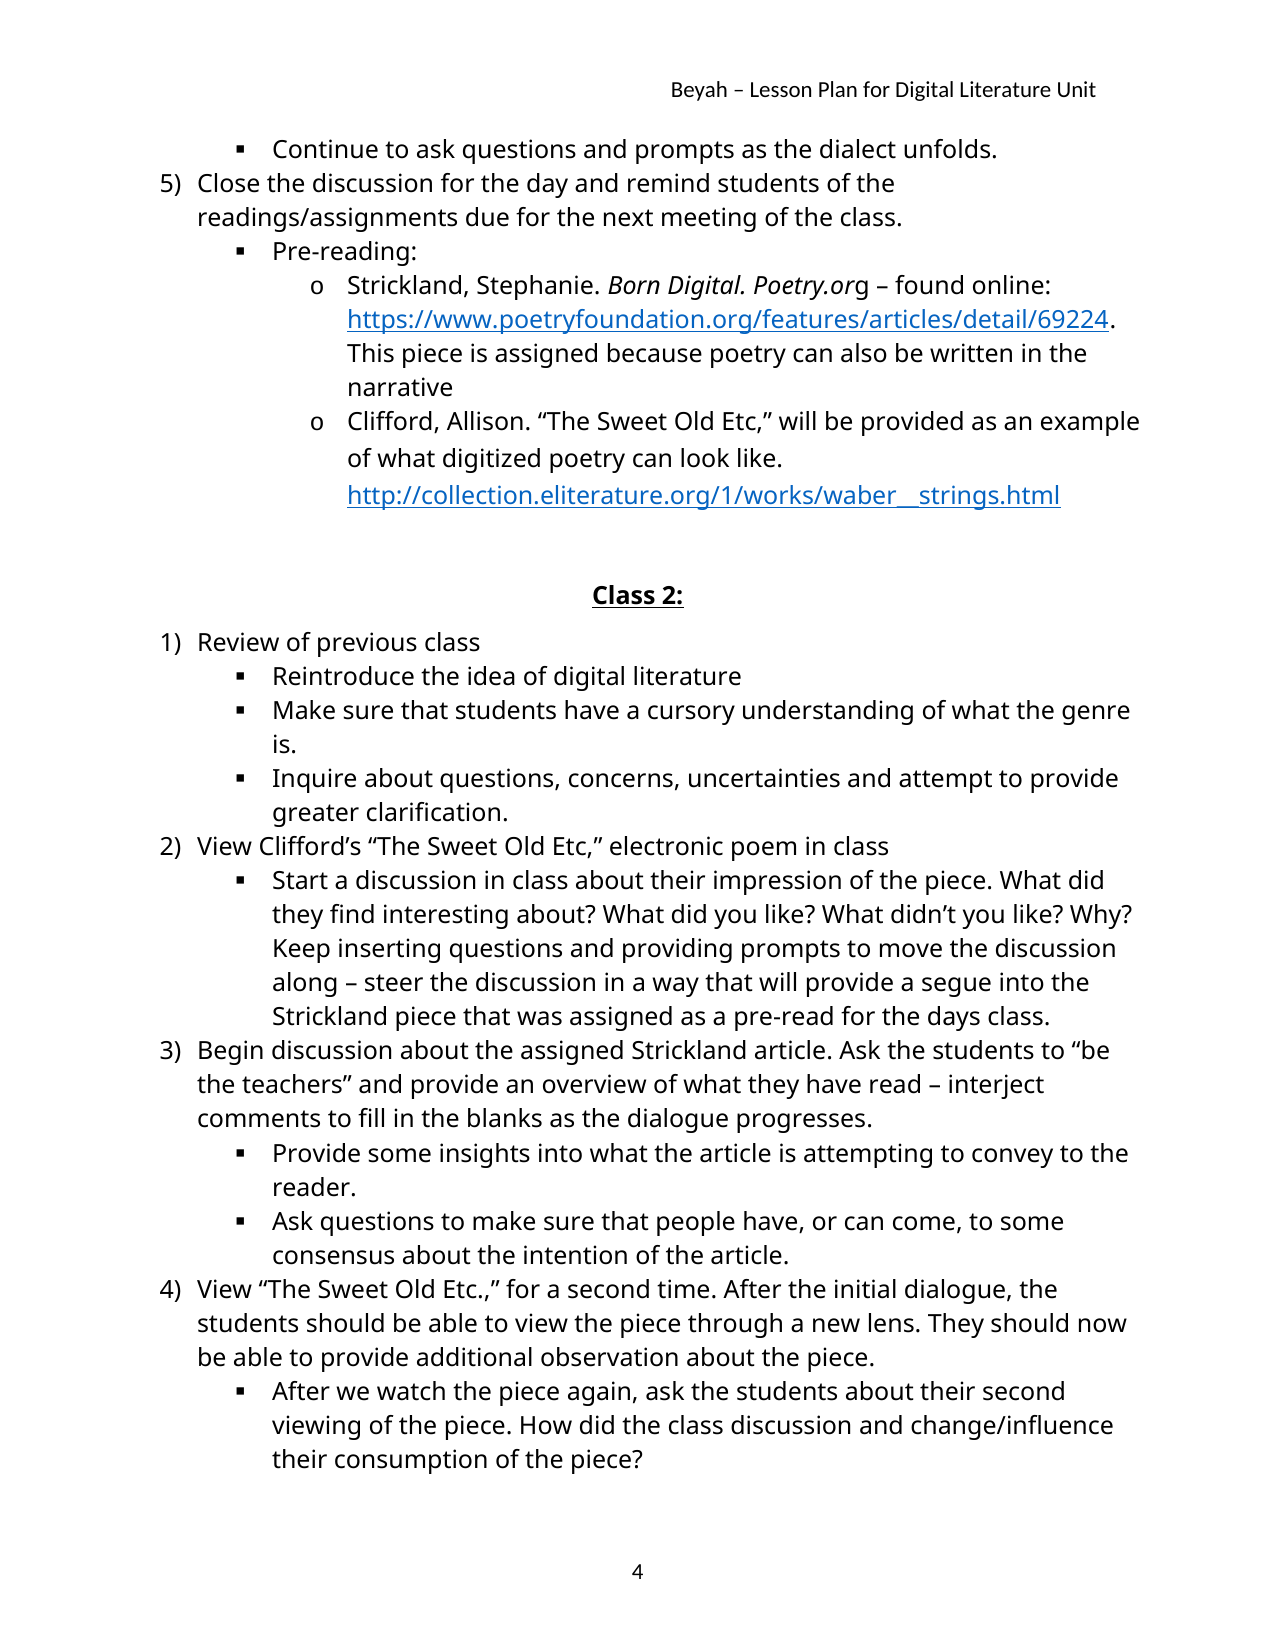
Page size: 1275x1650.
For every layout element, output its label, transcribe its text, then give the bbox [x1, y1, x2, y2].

list View Clifford’s “The Sweet Old Etc,” electronic poem in class [159, 829, 1153, 863]
list Clifford, Allison. “The Sweet Old Etc,” will be provided as an example of what digitized poetry can look like. [309, 404, 1153, 475]
list https://www.poetryfoundation.org/features/articles/detail/69224. [347, 302, 1153, 336]
list Begin discussion about the assigned Strickland article. Ask the students to “be the teachers” and provide an overview of what they have read – interject comments to fill in the blanks as the dialogue progresses. [159, 1033, 1153, 1135]
list Provide some insights into what the article is attempting to convey to the reader. [234, 1135, 1153, 1203]
list Start a discussion in class about their impression of the piece. What did they find interesting about? What did you like? What didn’t you like? Why? Keep inserting questions and providing prompts to move the discussion along – steer the discussion in a way that will provide a segue into the Strickland piece that was assigned as a pre-read for the days class. [234, 863, 1153, 1033]
list Close the discussion for the day and remind students of the readings/assignments due for the next meeting of the class. [159, 165, 1153, 233]
list Review of previous class [159, 624, 1153, 658]
list Reintroduce the idea of digital literature [234, 658, 1153, 692]
list After we watch the piece again, ask the students about their second viewing of the piece. How did the class discussion and change/influence their consumption of the piece? [234, 1374, 1153, 1476]
list Pre-reading: [234, 233, 1153, 267]
list Continue to ask questions and prompts as the dialect unfolds. [234, 131, 1153, 165]
list This piece is assigned because poetry can also be written in the narrative [347, 336, 1153, 404]
list Ask questions to make sure that people have, or can come, to some consensus about the intention of the article. [234, 1203, 1153, 1271]
text Class 2: [122, 578, 1153, 612]
list http://collection.eliterature.org/1/works/waber__strings.html [347, 478, 1153, 512]
list Make sure that students have a cursory understanding of what the genre is. [234, 692, 1153, 761]
list View “The Sweet Old Etc.,” for a second time. After the initial dialogue, the students should be able to view the piece through a new lens. They should now be able to provide additional observation about the piece. [159, 1271, 1153, 1374]
list Strickland, Stephanie. Born Digital. Poetry.org – found online: [309, 267, 1153, 302]
list Inquire about questions, concerns, uncertainties and attempt to provide greater clarification. [234, 761, 1153, 829]
